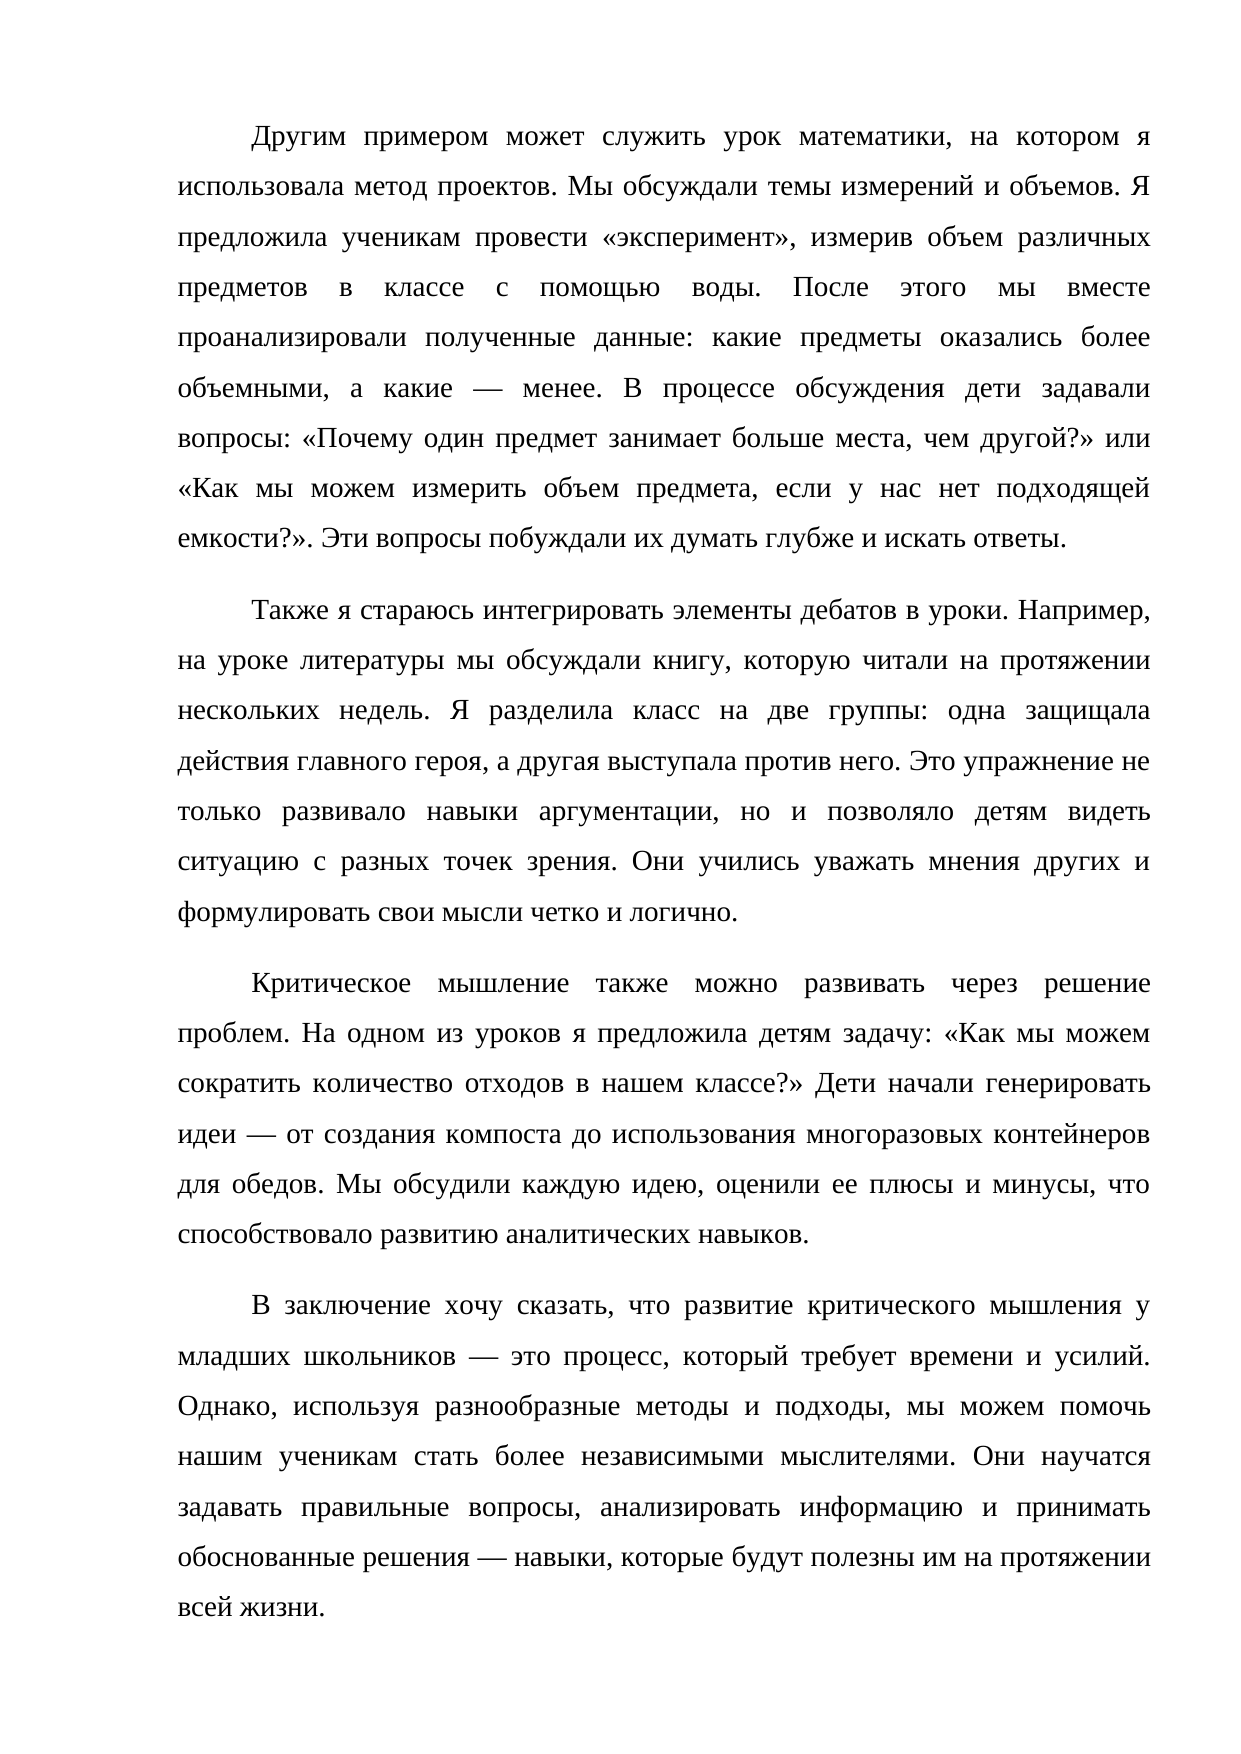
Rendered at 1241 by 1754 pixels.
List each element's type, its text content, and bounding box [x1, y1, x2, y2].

text Критическое мышление также можно развивать через решение проблем. На одном из уроков я предложила детям задачу: «Как мы можем сократить количество отходов в нашем классе?» Дети начали генерировать идеи — от создания компоста до использования многоразовых контейнеров для обедов. Мы обсудили каждую идею, оценили ее плюсы и минусы, что способствовало развитию аналитических навыков. [177, 965, 1152, 1250]
text Также я стараюсь интегрировать элементы дебатов в уроки. Например, на уроке литературы мы обсуждали книгу, которую читали на протяжении нескольких недель. Я разделила класс на две группы: одна защищала действия главного героя, а другая выступала против него. Это упражнение не только развивало навыки аргументации, но и позволяло детям видеть ситуацию с разных точек зрения. Они учились уважать мнения других и формулировать свои мысли четко и логично. [177, 592, 1152, 927]
text В заключение хочу сказать, что развитие критического мышления у младших школьников — это процесс, который требует времени и усилий. Однако, используя разнообразные методы и подходы, мы можем помочь нашим ученикам стать более независимыми мыслителями. Они научатся задавать правильные вопросы, анализировать информацию и принимать обоснованные решения — навыки, которые будут полезны им на протяжении всей жизни. [177, 1287, 1152, 1623]
text Другим примером может служить урок математики, на котором я использовала метод проектов. Мы обсуждали темы измерений и объемов. Я предложила ученикам провести «эксперимент», измерив объем различных предметов в классе с помощью воды. После этого мы вместе проанализировали полученные данные: какие предметы оказались более объемными, а какие — менее. В процессе обсуждения дети задавали вопросы: «Почему один предмет занимает больше места, чем другой?» или «Как мы можем измерить объем предмета, если у нас нет подходящей емкости?». Эти вопросы побуждали их думать глубже и искать ответы. [177, 118, 1152, 554]
